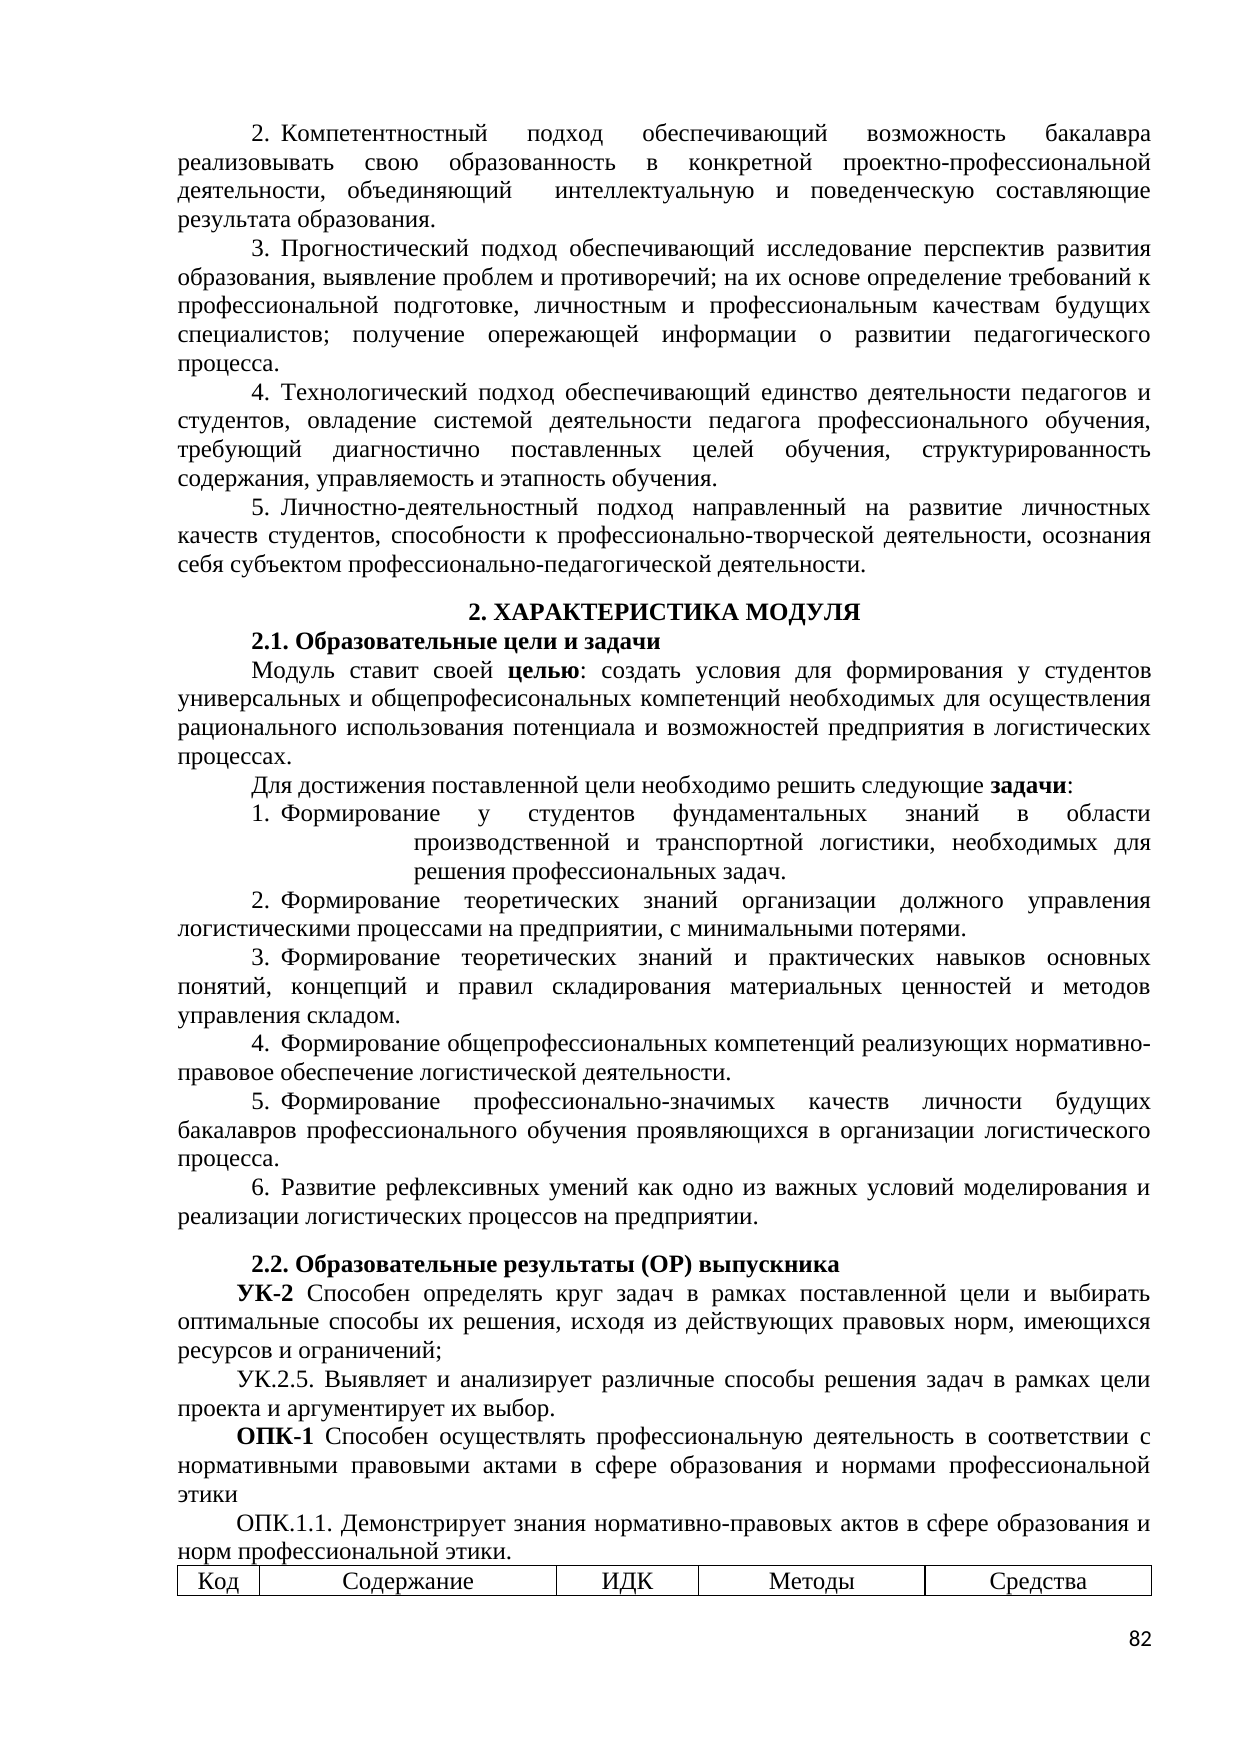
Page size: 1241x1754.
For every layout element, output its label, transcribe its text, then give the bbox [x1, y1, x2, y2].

text 2.1. Образовательные цели и задачи [177, 626, 1152, 655]
list Формирование у студентов фундаментальных знаний в области производственной и транспортной логистики, необходимых для решения профессиональных задач. [251, 798, 1152, 885]
text ОПК.1.1. Демонстрирует знания нормативно-правовых актов в сфере образования и норм профессиональной этики. [177, 1508, 1152, 1565]
table_header Методы обучения [699, 1566, 924, 1595]
text УК.2.5. Выявляет и анализирует различные способы решения задач в рамках цели проекта и аргументирует их выбор. [177, 1364, 1152, 1421]
table_header ИДК [557, 1566, 698, 1595]
text Для достижения поставленной цели необходимо решить следующие задачи: [177, 770, 1152, 798]
list Компетентностный подход обеспечивающий возможность бакалавра реализовывать свою образованность в конкретной проектно-профессиональной деятельности, объединяющий интеллектуальную и поведенческую составляющие результата образования. [177, 118, 1152, 233]
table_header Код [178, 1566, 259, 1595]
list Развитие рефлексивных умений как одно из важных условий моделирования и реализации логистических процессов на предприятии. [177, 1172, 1152, 1230]
text 2.2. Образовательные результаты (ОР) выпускника [177, 1249, 1138, 1278]
text УК-2 Способен определять круг задач в рамках поставленной цели и выбирать оптимальные способы их решения, исходя из действующих правовых норм, имеющихся ресурсов и ограничений; [177, 1278, 1152, 1364]
list Технологический подход обеспечивающий единство деятельности педагогов и студентов, овладение системой деятельности педагога профессионального обучения, требующий диагностично поставленных целей обучения, структурированность содержания, управляемость и этапность обучения. [177, 377, 1152, 492]
list Личностно-деятельностный подход направленный на развитие личностных качеств студентов, способности к профессионально-творческой деятельности, осознания себя субъектом профессионально-педагогической деятельности. [177, 492, 1152, 578]
text ОПК-1 Способен осуществлять профессиональную деятельность в соответствии с нормативными правовыми актами в сфере образования и нормами профессиональной этики [177, 1421, 1152, 1508]
list Формирование теоретических знаний организации должного управления логистическими процессами на предприятии, с минимальными потерями. [177, 885, 1152, 942]
text Модуль ставит своей целью: создать условия для формирования у студентов универсальных и общепрофесисональных компетенций необходимых для осуществления рационального использования потенциала и возможностей предприятия в логистических процессах. [177, 655, 1152, 770]
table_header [926, 1566, 1151, 1595]
list Формирование общепрофессиональных компетенций реализующих нормативно-правовое обеспечение логистической деятельности. [177, 1028, 1152, 1086]
list Формирование теоретических знаний и практических навыков основных понятий, концепций и правил складирования материальных ценностей и методов управления складом. [177, 942, 1152, 1028]
text 2. ХАРАКТЕРИСТИКА МОДУЛЯ [177, 597, 1152, 626]
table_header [260, 1566, 556, 1595]
list Прогностический подход обеспечивающий исследование перспектив развития образования, выявление проблем и противоречий; на их основе определение требований к профессиональной подготовке, личностным и профессиональным качествам будущих специалистов; получение опережающей информации о развитии педагогического процесса. [177, 233, 1152, 377]
list Формирование профессионально-значимых качеств личности будущих бакалавров профессионального обучения проявляющихся в организации логистического процесса. [177, 1086, 1152, 1172]
